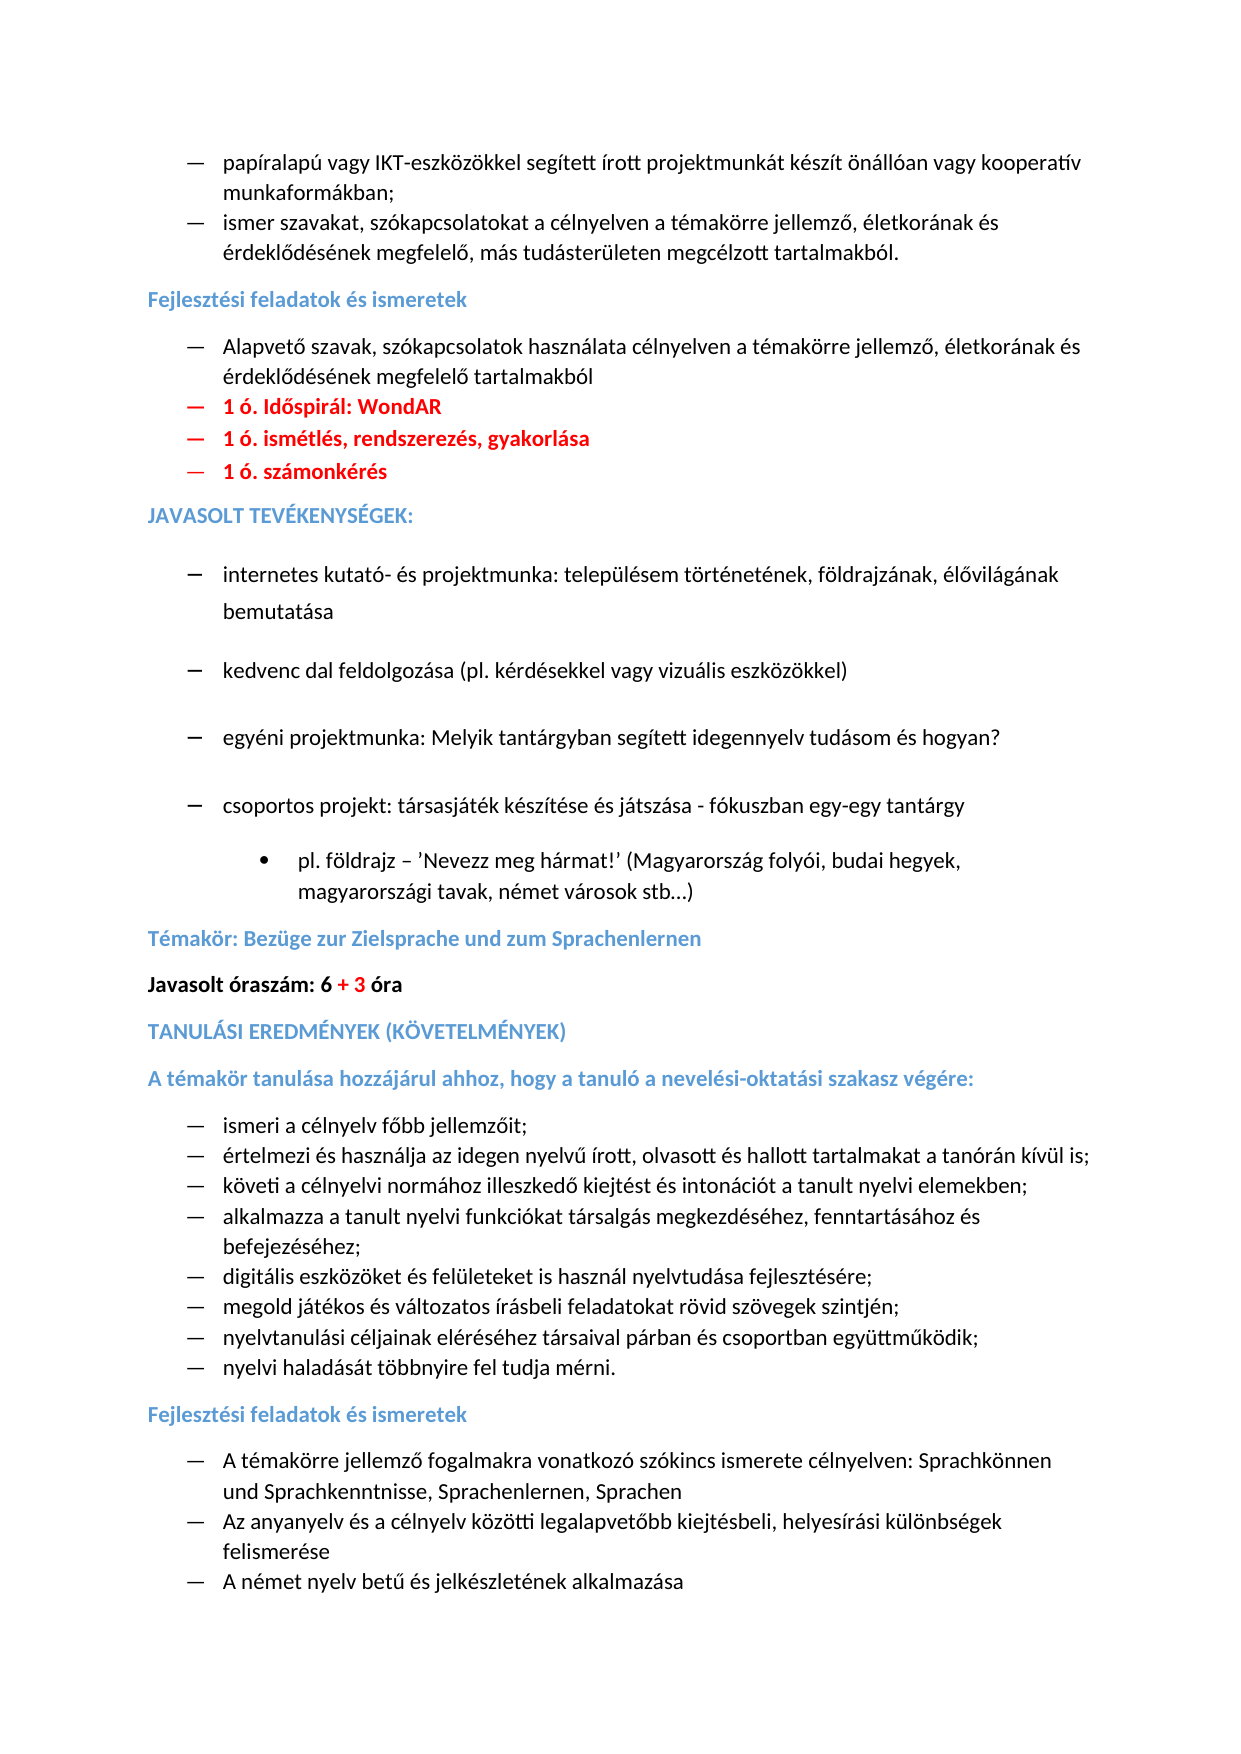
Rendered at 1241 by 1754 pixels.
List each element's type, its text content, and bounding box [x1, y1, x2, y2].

list egyéni projektmunka: Melyik tantárgyban segített idegennyelv tudásom és hogyan? [185, 712, 1093, 759]
list internetes kutató- és projektmunka: településem történetének, földrajzának, élővilágának bemutatása [185, 548, 1093, 626]
list Az anyanyelv és a célnyelv közötti legalapvetőbb kiejtésbeli, helyesírási különbségek felismerése [185, 1507, 1093, 1565]
list ismer szavakat, szókapcsolatokat a célnyelven a témakörre jellemző, életkorának és érdeklődésének megfelelő, más tudásterületen megcélzott tartalmakból. [185, 208, 1093, 266]
text Témakör: Bezüge zur Zielsprache und zum Sprachenlernen [148, 924, 1093, 952]
list nyelvtanulási céljainak eléréséhez társaival párban és csoportban együttműködik; [185, 1323, 1093, 1351]
text TANULÁSI EREDMÉNYEK (KÖVETELMÉNYEK) [148, 1017, 1093, 1045]
text Fejlesztési feladatok és ismeretek [148, 285, 1093, 313]
list A témakörre jellemző fogalmakra vonatkozó szókincs ismerete célnyelven: Sprachkönnen und Sprachkenntnisse, Sprachenlernen, Sprachen [185, 1447, 1093, 1505]
list megold játékos és változatos írásbeli feladatokat rövid szövegek szintjén; [185, 1292, 1093, 1320]
list 1 ó. számonkérés [185, 457, 1093, 485]
list pl. földrajz – ’Nevezz meg hármat!’ (Magyarország folyói, budai hegyek, magyarországi tavak, német városok stb…) [260, 847, 1093, 905]
list 1 ó. ismétlés, rendszerezés, gyakorlása [185, 424, 1093, 453]
list alkalmazza a tanult nyelvi funkciókat társalgás megkezdéséhez, fenntartásához és befejezéséhez; [185, 1202, 1093, 1260]
list papíralapú vagy IKT-eszközökkel segített írott projektmunkát készít önállóan vagy kooperatív munkaformákban; [185, 148, 1093, 206]
list értelmezi és használja az idegen nyelvű írott, olvasott és hallott tartalmakat a tanórán kívül is; [185, 1141, 1093, 1169]
list A német nyelv betű és jelkészletének alkalmazása [185, 1567, 1093, 1595]
list nyelvi haladását többnyire fel tudja mérni. [185, 1353, 1093, 1381]
text Javasolt óraszám: 6 + 3 óra [148, 971, 1093, 998]
text JAVASOLT TEVÉKENYSÉGEK: [148, 501, 1093, 529]
list követi a célnyelvi normához illeszkedő kiejtést és intonációt a tanult nyelvi elemekben; [185, 1172, 1093, 1199]
text A témakör tanulása hozzájárul ahhoz, hogy a tanuló a nevelési-oktatási szakasz végére: [148, 1064, 1093, 1092]
list Alapvető szavak, szókapcsolatok használata célnyelven a témakörre jellemző, életkorának és érdeklődésének megfelelő tartalmakból [185, 332, 1093, 390]
list digitális eszközöket és felületeket is használ nyelvtudása fejlesztésére; [185, 1262, 1093, 1290]
list ismeri a célnyelv főbb jellemzőit; [185, 1111, 1093, 1139]
text Fejlesztési feladatok és ismeretek [148, 1400, 1093, 1428]
list csoportos projekt: társasjáték készítése és játszása - fókuszban egy-egy tantárgy [185, 779, 1093, 826]
list kedvenc dal feldolgozása (pl. kérdésekkel vagy vizuális eszközökkel) [185, 644, 1093, 691]
list 1 ó. Időspirál: WondAR [185, 392, 1093, 420]
